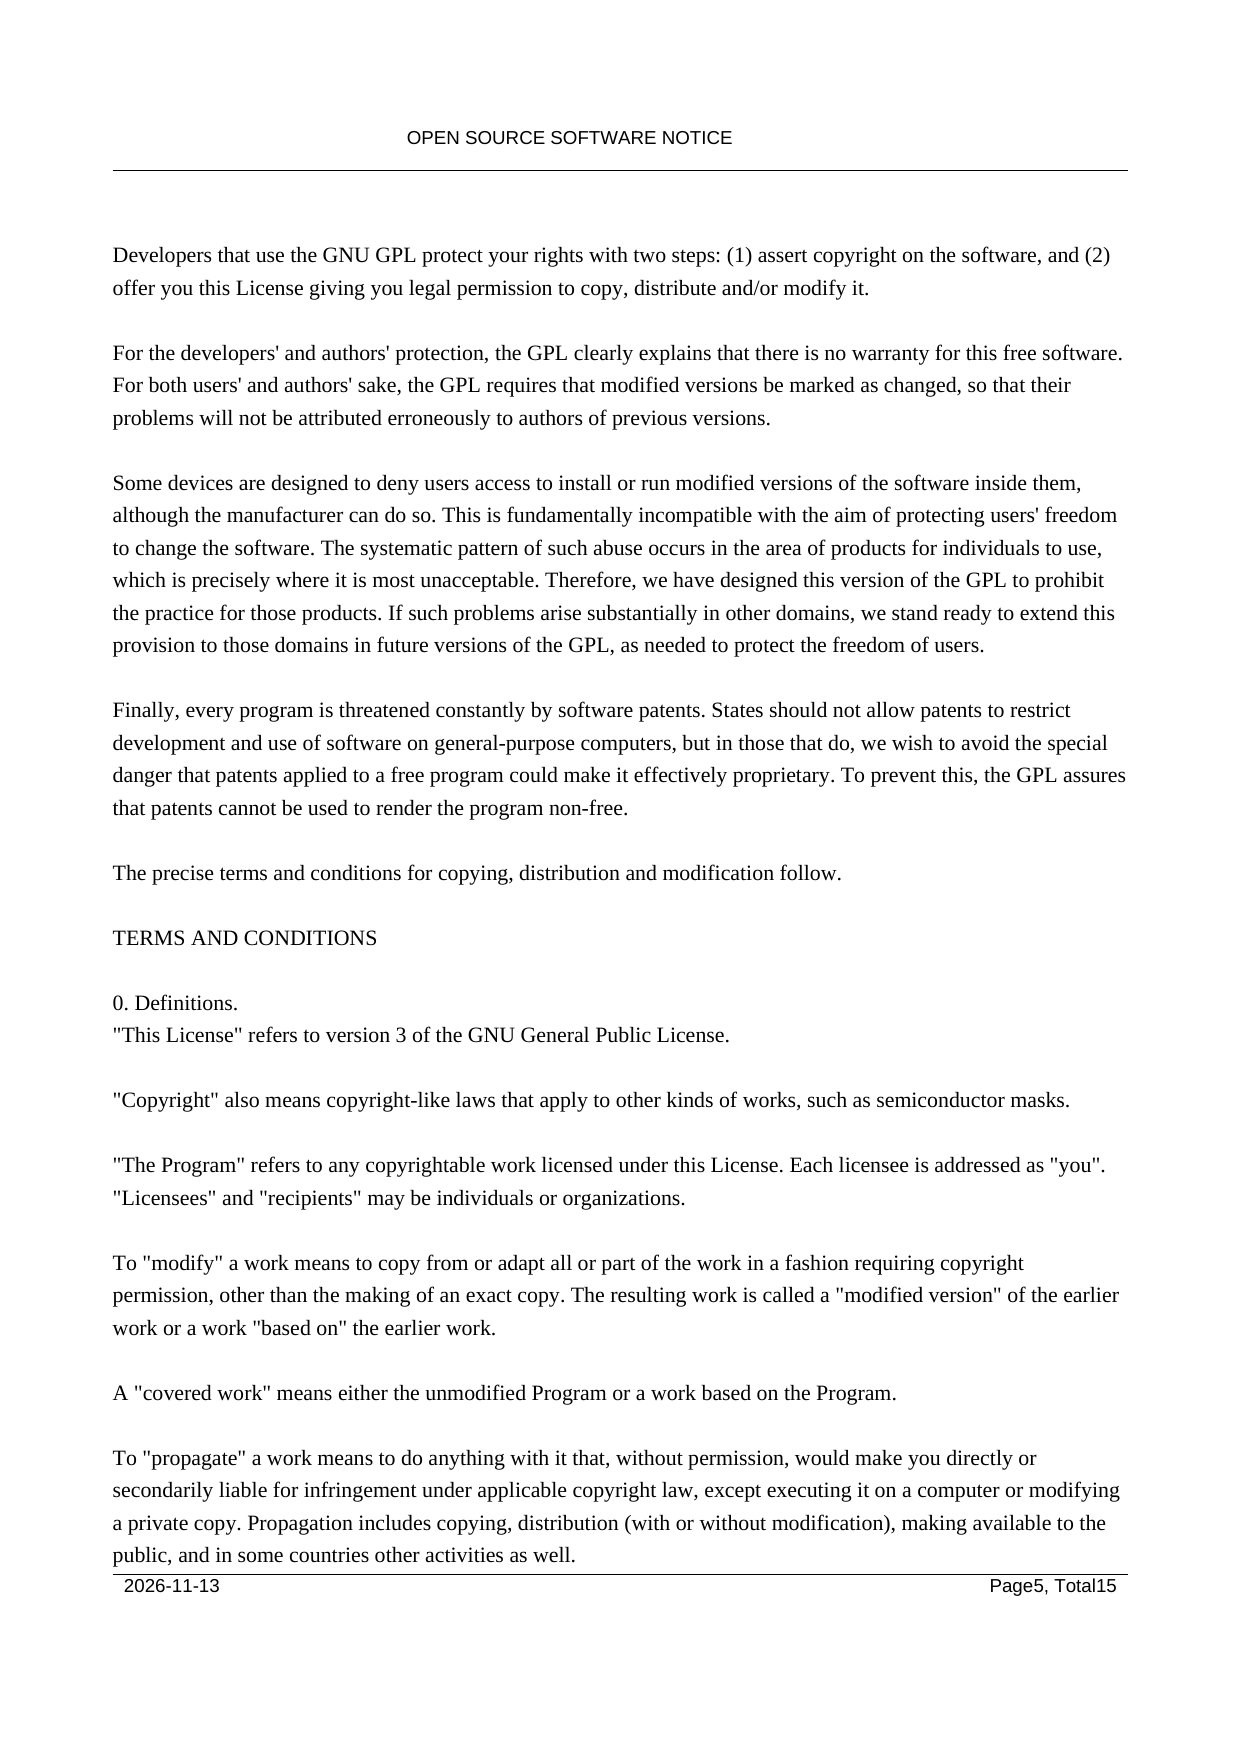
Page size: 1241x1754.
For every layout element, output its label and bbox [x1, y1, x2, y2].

text [112, 206, 1128, 1571]
